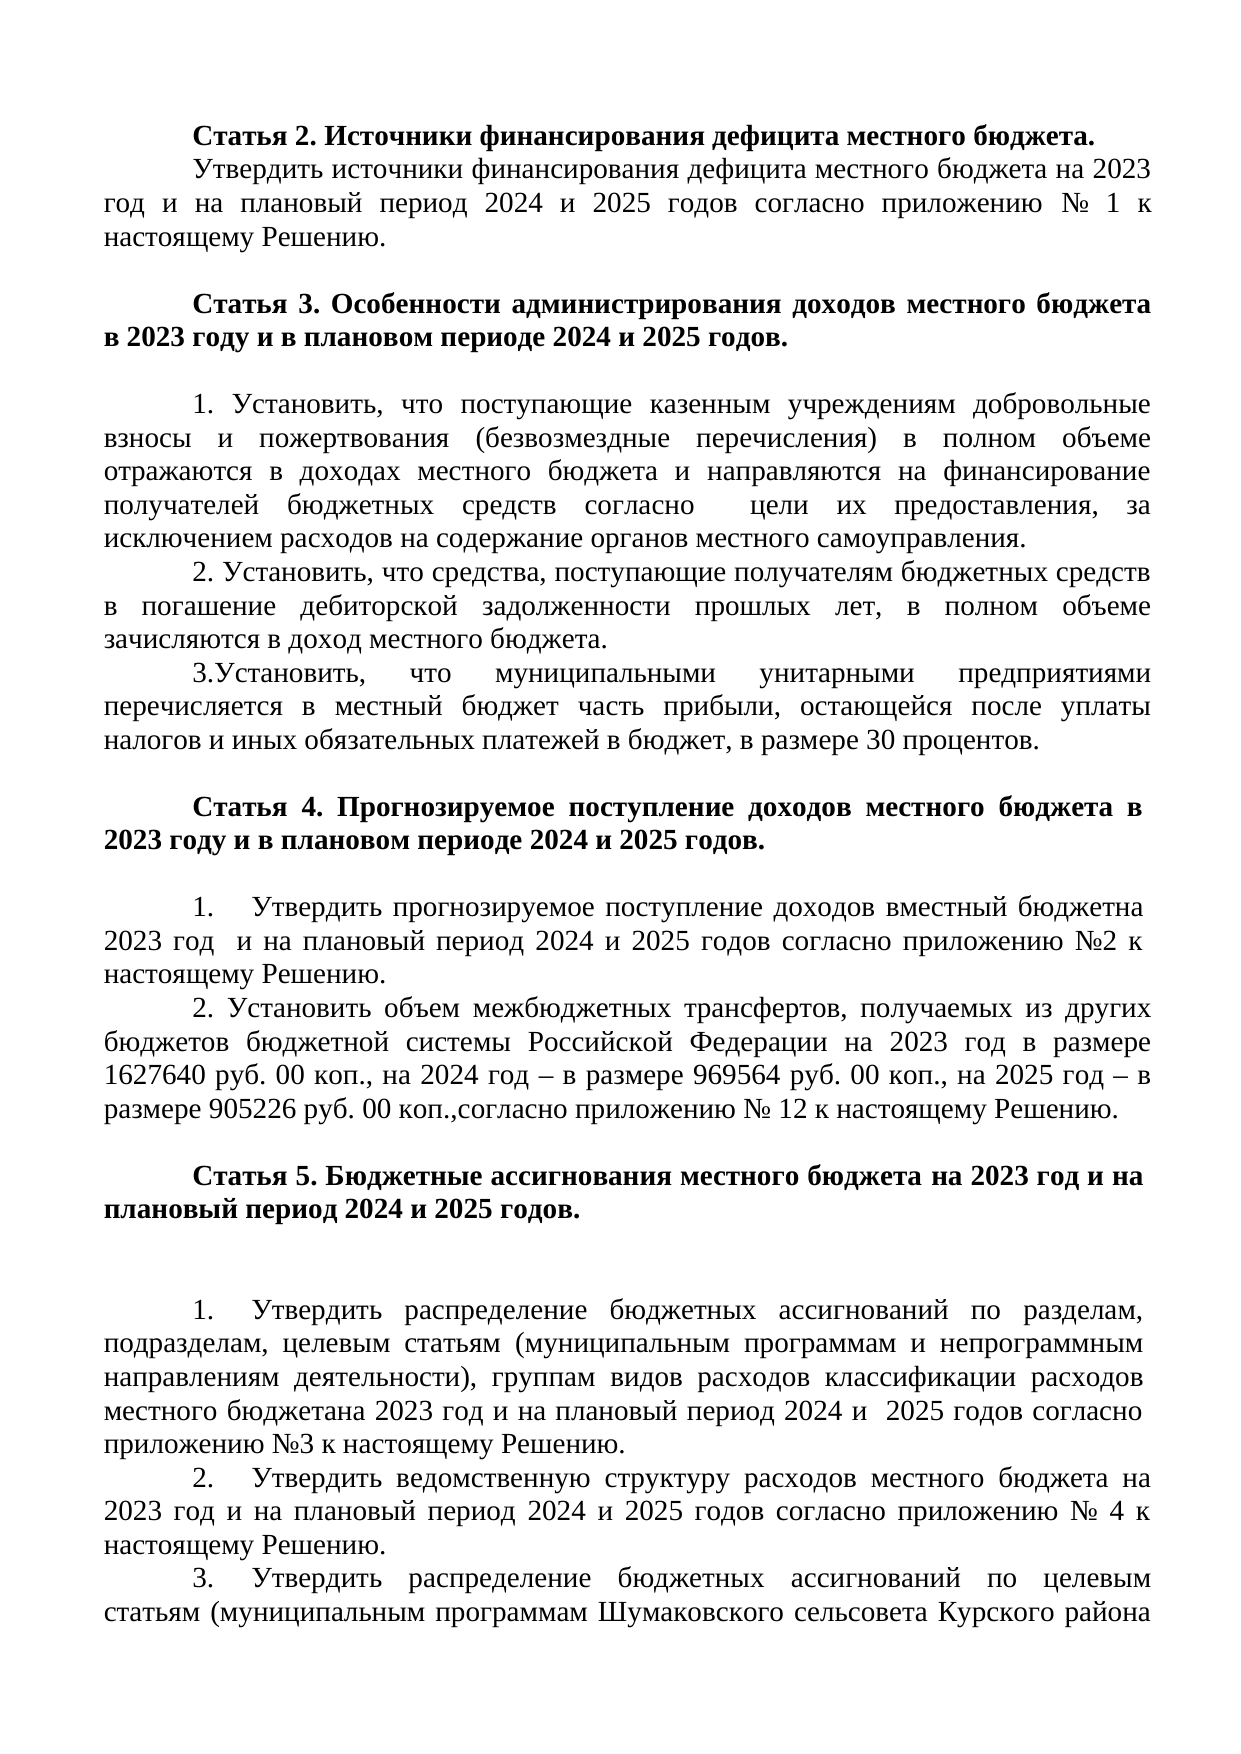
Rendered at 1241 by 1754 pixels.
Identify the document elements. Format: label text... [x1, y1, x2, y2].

text Статья 5. Бюджетные ассигнования местного бюджета на 2023 год и на плановый период 2024 и 2025 годов. [103, 1158, 1144, 1225]
text 2. Установить объем межбюджетных трансфертов, получаемых из других бюджетов бюджетной системы Российской Федерации на 2023 год в размере 1627640 руб. 00 коп., на 2024 год – в размере 969564 руб. 00 коп., на 2025 год – в размере 905226 руб. 00 коп.,согласно приложению № 12 к настоящему Решению. [103, 990, 1152, 1124]
list Утвердить прогнозируемое поступление доходов вместный бюджетна 2023 год и на плановый период 2024 и 2025 годов согласно приложению №2 к настоящему Решению. [103, 889, 1144, 990]
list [103, 1560, 1152, 1627]
text Статья 3. Особенности администрирования доходов местного бюджета в 2023 году и в плановом периоде 2024 и 2025 годов. [103, 286, 1152, 353]
text Статья 2. Источники финансирования дефицита местного бюджета. [103, 118, 1152, 152]
text 1. Установить, что поступающие казенным учреждениям добровольные взносы и пожертвования (безвозмездные перечисления) в полном объеме отражаются в доходах местного бюджета и направляются на финансирование получателей бюджетных средств согласно цели их предоставления, за исключением расходов на содержание органов местного самоуправления. [103, 386, 1152, 554]
text Утвердить источники финансирования дефицита местного бюджета на 2023 год и на плановый период 2024 и 2025 годов согласно приложению № 1 к настоящему Решению. [103, 152, 1152, 252]
list Утвердить распределение бюджетных ассигнований по разделам, подразделам, целевым статьям (муниципальным программам и непрограммным направлениям деятельности), группам видов расходов классификации расходов местного бюджетана 2023 год и на плановый период 2024 и 2025 годов согласно приложению №3 к настоящему Решению. [103, 1292, 1144, 1460]
text Статья 4. Прогнозируемое поступление доходов местного бюджета в 2023 году и в плановом периоде 2024 и 2025 годов. [103, 789, 1144, 856]
list Утвердить ведомственную структуру расходов местного бюджета на 2023 год и на плановый период 2024 и 2025 годов согласно приложению № 4 к настоящему Решению. [103, 1460, 1152, 1560]
text 3.Установить, что муниципальными унитарными предприятиями перечисляется в местный бюджет часть прибыли, остающейся после уплаты налогов и иных обязательных платежей в бюджет, в размере 30 процентов. [103, 655, 1152, 755]
text 2. Установить, что средства, поступающие получателям бюджетных средств в погашение дебиторской задолженности прошлых лет, в полном объеме зачисляются в доход местного бюджета. [103, 554, 1152, 655]
